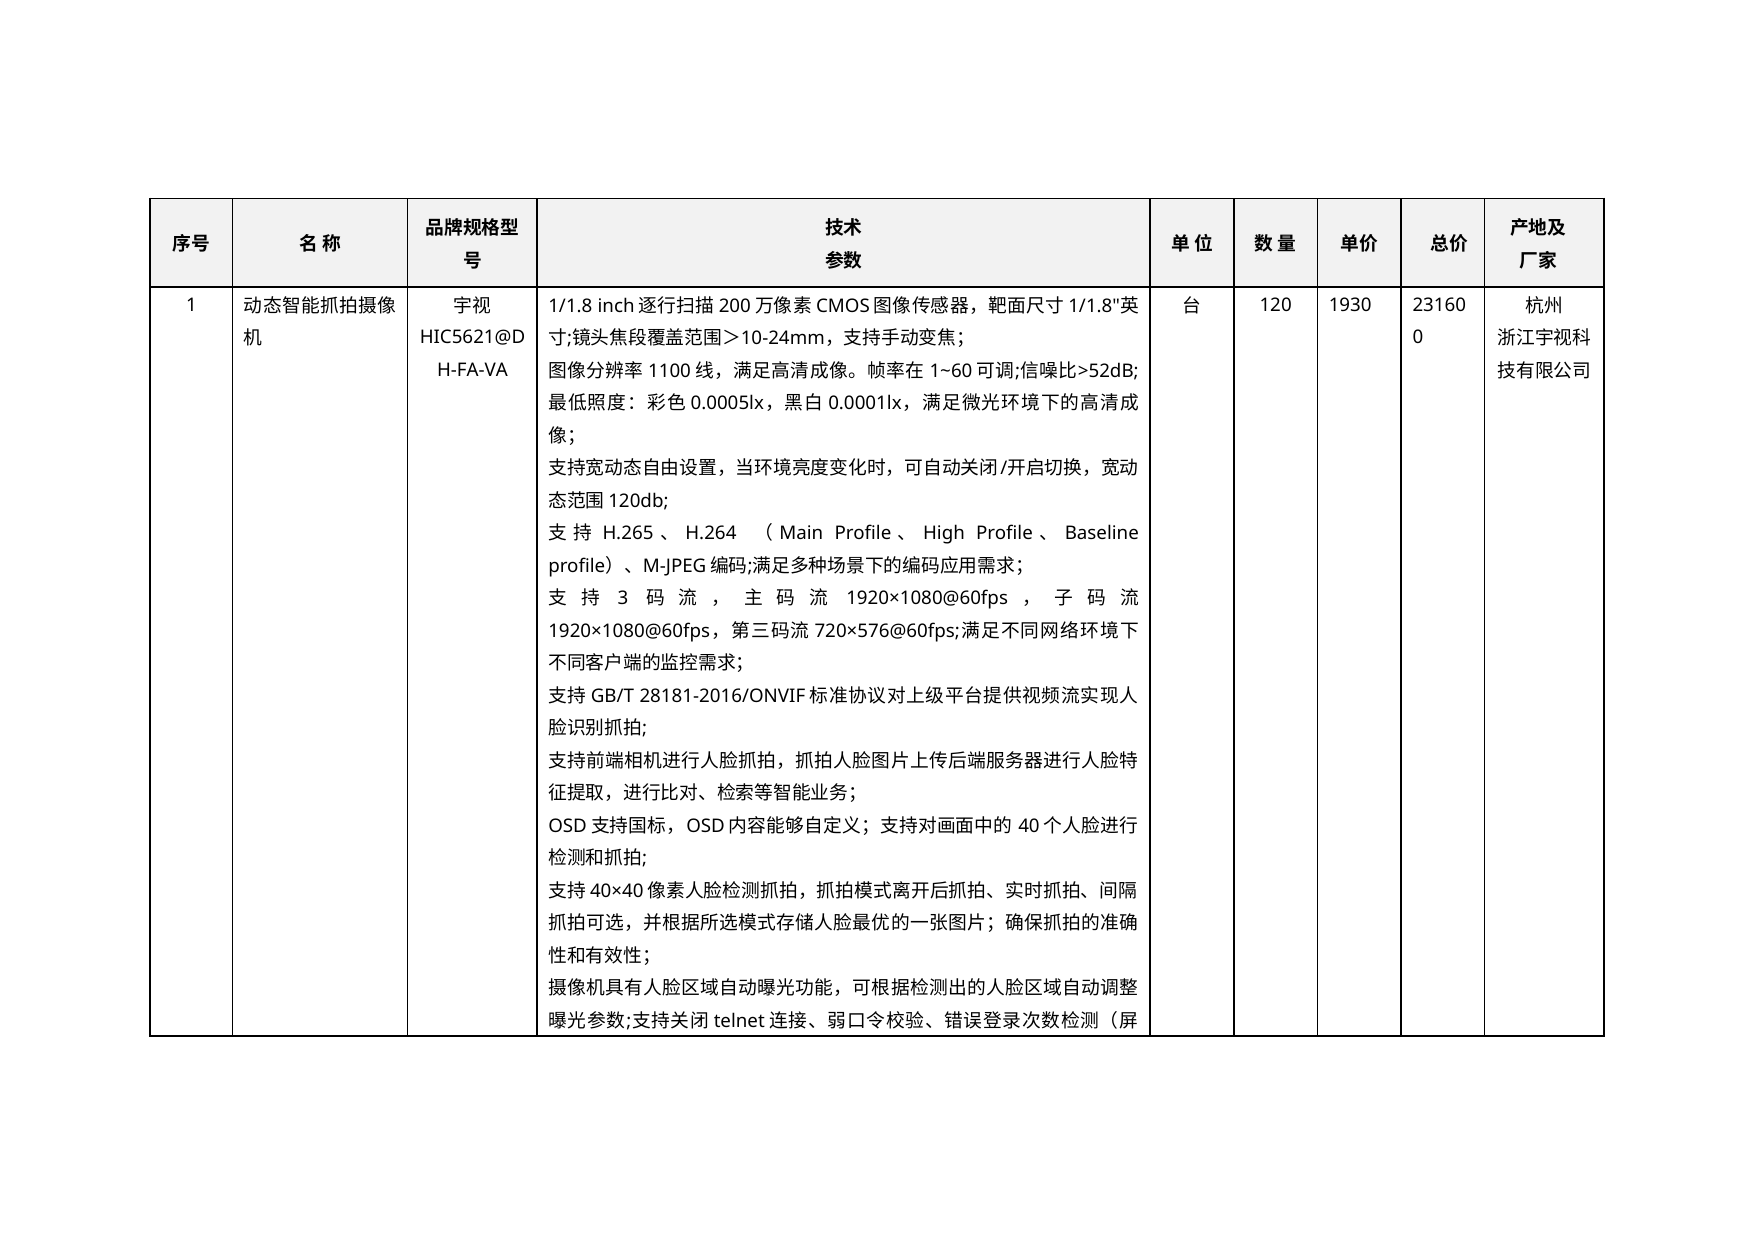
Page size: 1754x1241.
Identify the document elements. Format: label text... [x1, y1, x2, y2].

table_header 数 量 [1235, 199, 1317, 286]
table_header 单 位 [1151, 199, 1233, 286]
table_cell 台 [1151, 288, 1233, 1035]
table_header 技术 参数 [538, 199, 1149, 286]
table_header 产地及 厂家 [1485, 199, 1603, 286]
table_cell 120 [1235, 288, 1317, 1035]
table_cell 杭州 浙江宇视科技有限公司 [1485, 288, 1603, 1035]
table_header 名 称 [233, 199, 407, 286]
table_header 品牌规格型号 [408, 199, 536, 286]
table_cell 231600 [1402, 288, 1484, 1035]
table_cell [538, 288, 1149, 1035]
table_cell 1 [151, 288, 232, 1035]
table_cell 宇视HIC5621@DH-FA-VA [408, 288, 536, 1035]
table_cell 1930 [1318, 288, 1400, 1035]
table_header 总价 [1402, 199, 1484, 286]
table_cell 动态智能抓拍摄像机 [233, 288, 407, 1035]
table_header 序号 [151, 199, 232, 286]
table_header 单价 [1318, 199, 1400, 286]
